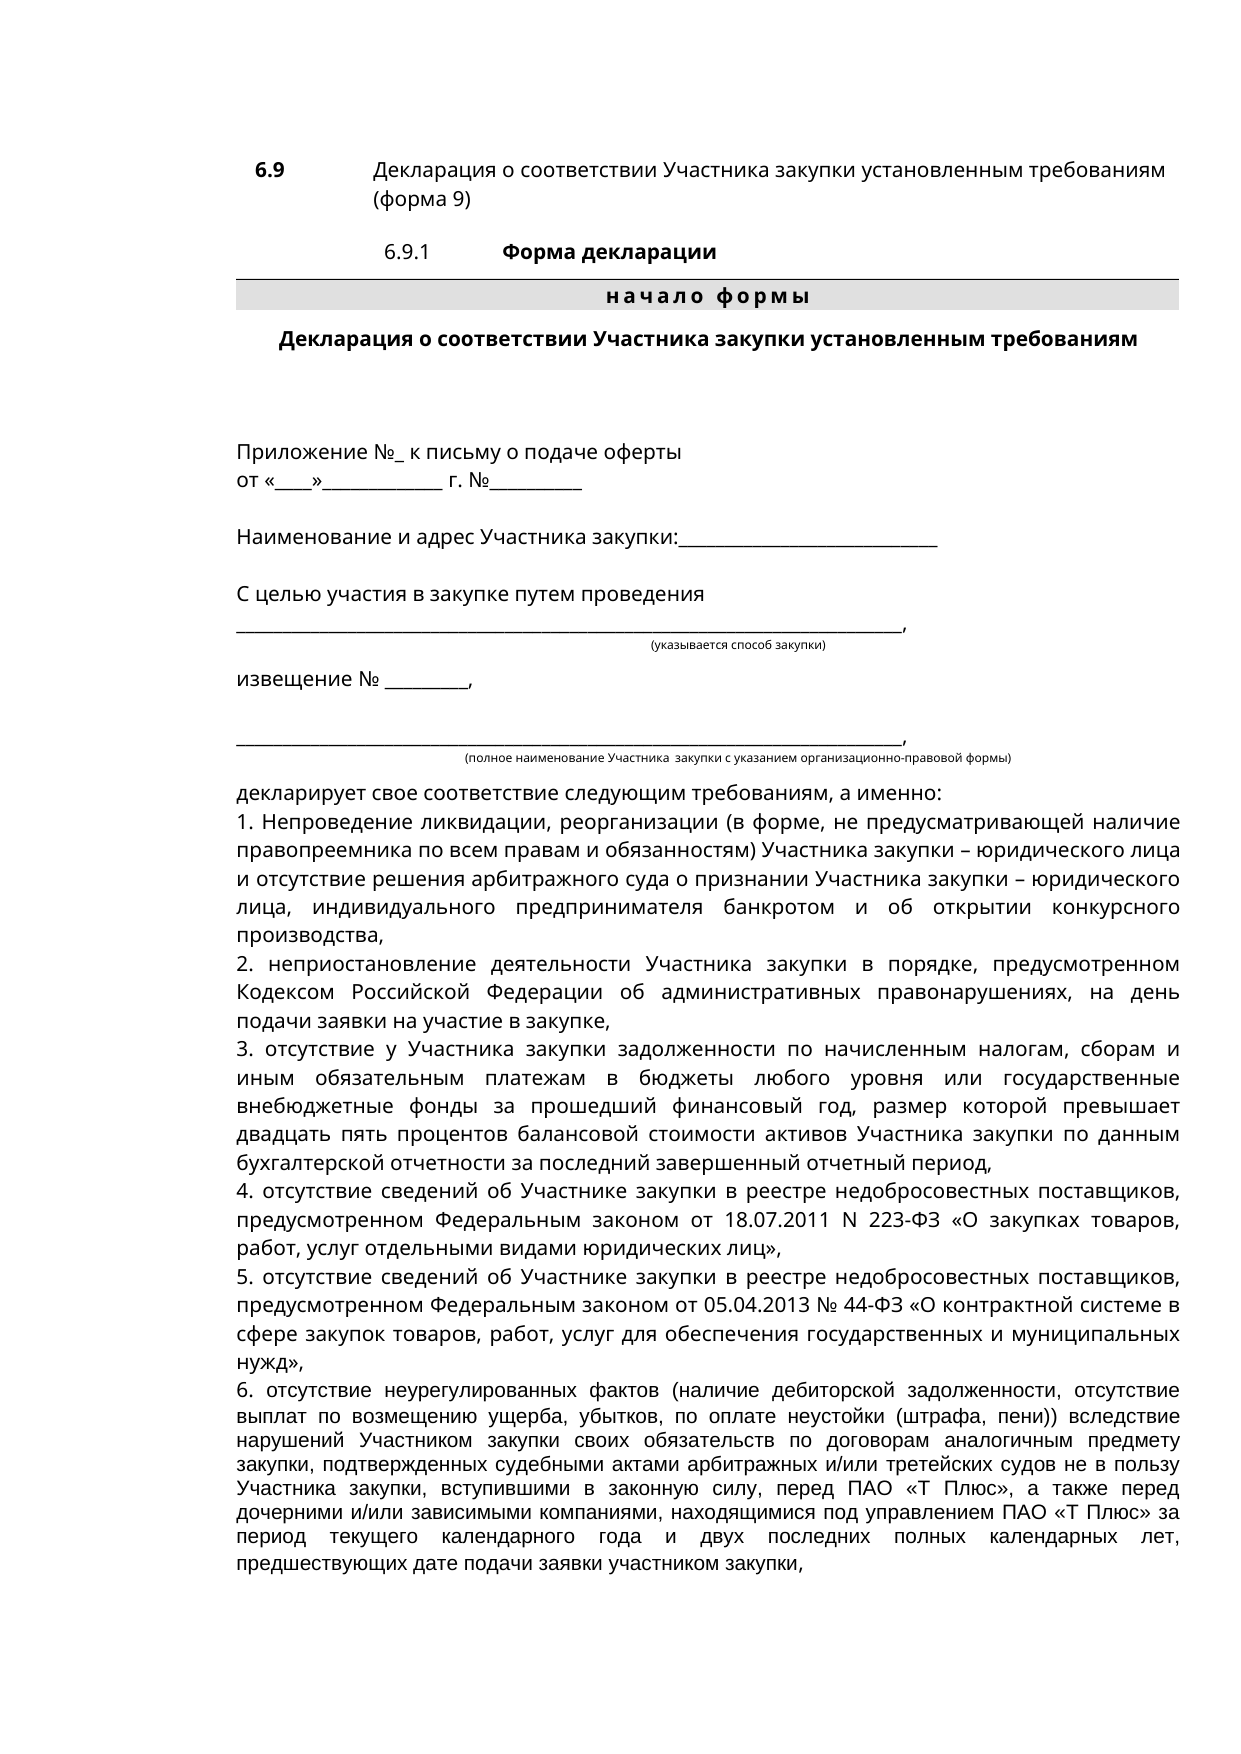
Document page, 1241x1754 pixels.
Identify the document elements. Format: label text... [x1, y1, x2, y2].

text Приложение №_ к письму о подаче оферты от «____»_____________ г. №__________ [236, 437, 1181, 494]
text 2. неприостановление деятельности Участника закупки в порядке, предусмотренном Кодексом Российской Федерации об административных правонарушениях, на день подачи заявки на участие в закупке, [236, 949, 1181, 1034]
text 1. Непроведение ликвидации, реорганизации (в форме, не предусматривающей наличие правопреемника по всем правам и обязанностям) Участника закупки – юридического лица и отсутствие решения арбитражного суда о признании Участника закупки – юридического лица, индивидуального предпринимателя банкротом и об открытии конкурсного производства, [236, 807, 1181, 949]
list Форма декларации [384, 237, 1181, 266]
text 5. отсутствие сведений об Участнике закупки в реестре недобросовестных поставщиков, предусмотренном Федеральным законом от 05.04.2013 № 44-ФЗ «О контрактной системе в сфере закупок товаров, работ, услуг для обеспечения государственных и муниципальных нужд», [236, 1262, 1181, 1376]
text извещение № _________, [236, 664, 1181, 693]
text С целью участия в закупке путем проведения ________________________________________________________________________, [236, 579, 1181, 636]
subtitle Декларация о соответствии Участника закупки установленным требованиям (форма 9) [255, 156, 1181, 212]
text Наименование и адрес Участника закупки:____________________________ [236, 522, 1181, 551]
text (указывается способ закупки) [236, 636, 1181, 664]
text 3. отсутствие у Участника закупки задолженности по начисленным налогам, сборам и иным обязательным платежам в бюджеты любого уровня или государственные внебюджетные фонды за прошедший финансовый год, размер которой превышает двадцать пять процентов балансовой стоимости активов Участника закупки по данным бухгалтерской отчетности за последний завершенный отчетный период, [236, 1034, 1181, 1176]
text (полное наименование Участника закупки с указанием организационно-правовой формы) [236, 750, 1181, 778]
text ________________________________________________________________________, [236, 721, 1181, 750]
text Декларация о соответствии Участника закупки установленным требованиям [236, 324, 1181, 353]
text 4. отсутствие сведений об Участнике закупки в реестре недобросовестных поставщиков, предусмотренном Федеральным законом от 18.07.2011 N 223-ФЗ «О закупках товаров, работ, услуг отдельными видами юридических лиц», [236, 1176, 1181, 1262]
text начало формы [236, 280, 1179, 310]
text декларирует свое соответствие следующим требованиям, а именно: [236, 778, 1181, 807]
text 6. отсутствие неурегулированных фактов (наличие дебиторской задолженности, отсутствие выплат по возмещению ущерба, убытков, по оплате неустойки (штрафа, пени)) вследствие нарушений Участником закупки своих обязательств по договорам аналогичным предмету закупки, подтвержденных судебными актами арбитражных и/или третейских судов не в пользу Участника закупки, вступившими в законную силу, перед ПАО «Т Плюс», а также перед дочерними и/или зависимыми компаниями, находящимися под управлением ПАО «Т Плюс» за период текущего календарного года и двух последних полных календарных лет, предшествующих дате подачи заявки участником закупки, [236, 1376, 1181, 1576]
